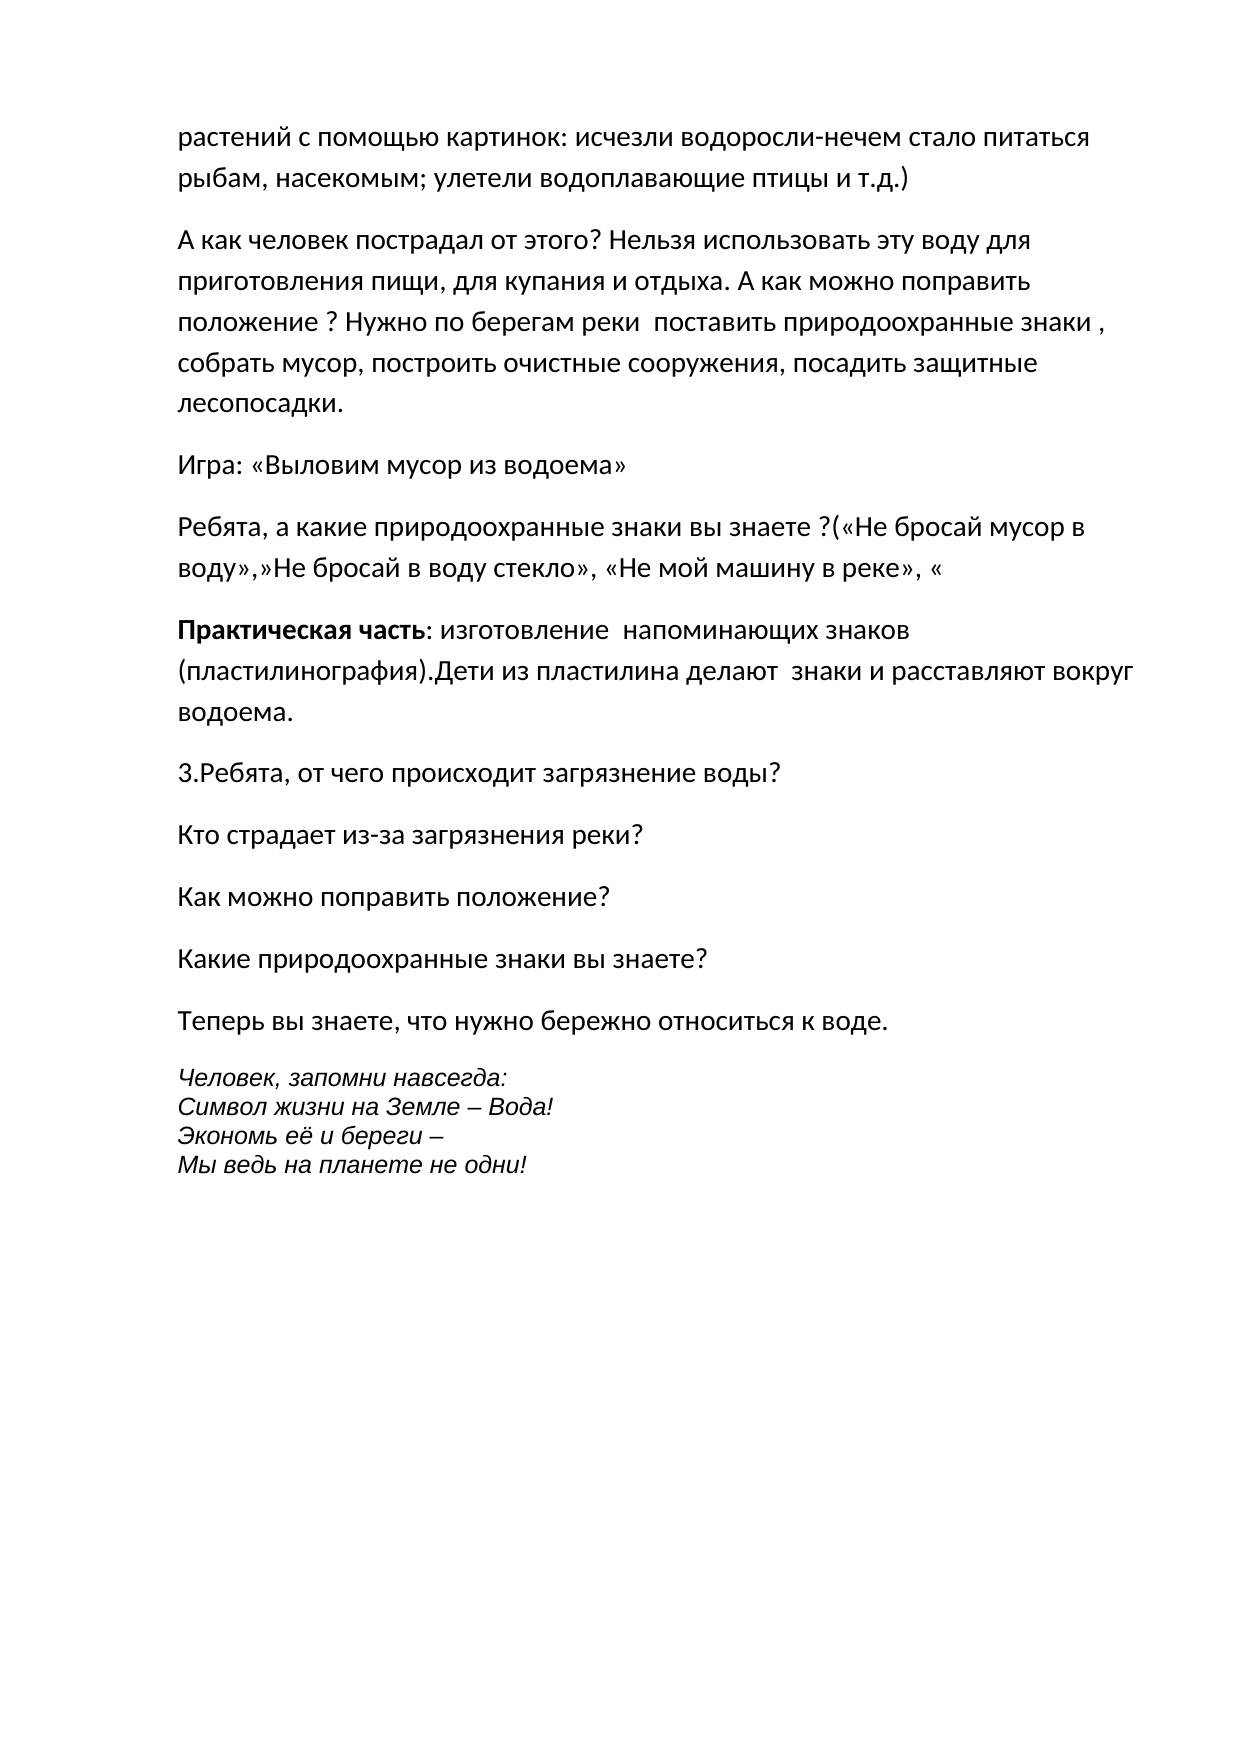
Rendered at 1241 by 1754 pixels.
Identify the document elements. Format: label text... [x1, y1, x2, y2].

text А как человек пострадал от этого? Нельзя использовать эту воду для приготовления пищи, для купания и отдыха. А как можно поправить положение ? Нужно по берегам реки поставить природоохранные знаки , собрать мусор, построить очистные сооружения, посадить защитные лесопосадки. [177, 221, 1152, 420]
text Практическая часть: изготовление напоминающих знаков (пластилинография).Дети из пластилина делают знаки и расставляют вокруг водоема. [177, 611, 1152, 728]
text 3.Ребята, от чего происходит загрязнение воды? [177, 754, 1152, 790]
text Какие природоохранные знаки вы знаете? [177, 940, 1152, 975]
text Экономь её и береги – [177, 1121, 1152, 1149]
text Игра: «Выловим мусор из водоема» [177, 446, 1152, 482]
text Мы ведь на планете не одни! [177, 1149, 1152, 1178]
text Ребята, а какие природоохранные знаки вы знаете ?(«Не бросай мусор в воду»,»Не бросай в воду стекло», «Не мой машину в реке», « [177, 508, 1152, 585]
text Теперь вы знаете, что нужно бережно относиться к воде. [177, 1002, 1152, 1037]
text Как можно поправить положение? [177, 878, 1152, 914]
text Кто страдает из-за загрязнения реки? [177, 816, 1152, 852]
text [177, 118, 1152, 195]
text Человек, запомни навсегда: [177, 1063, 1152, 1092]
text Символ жизни на Земле – Вода! [177, 1092, 1152, 1121]
